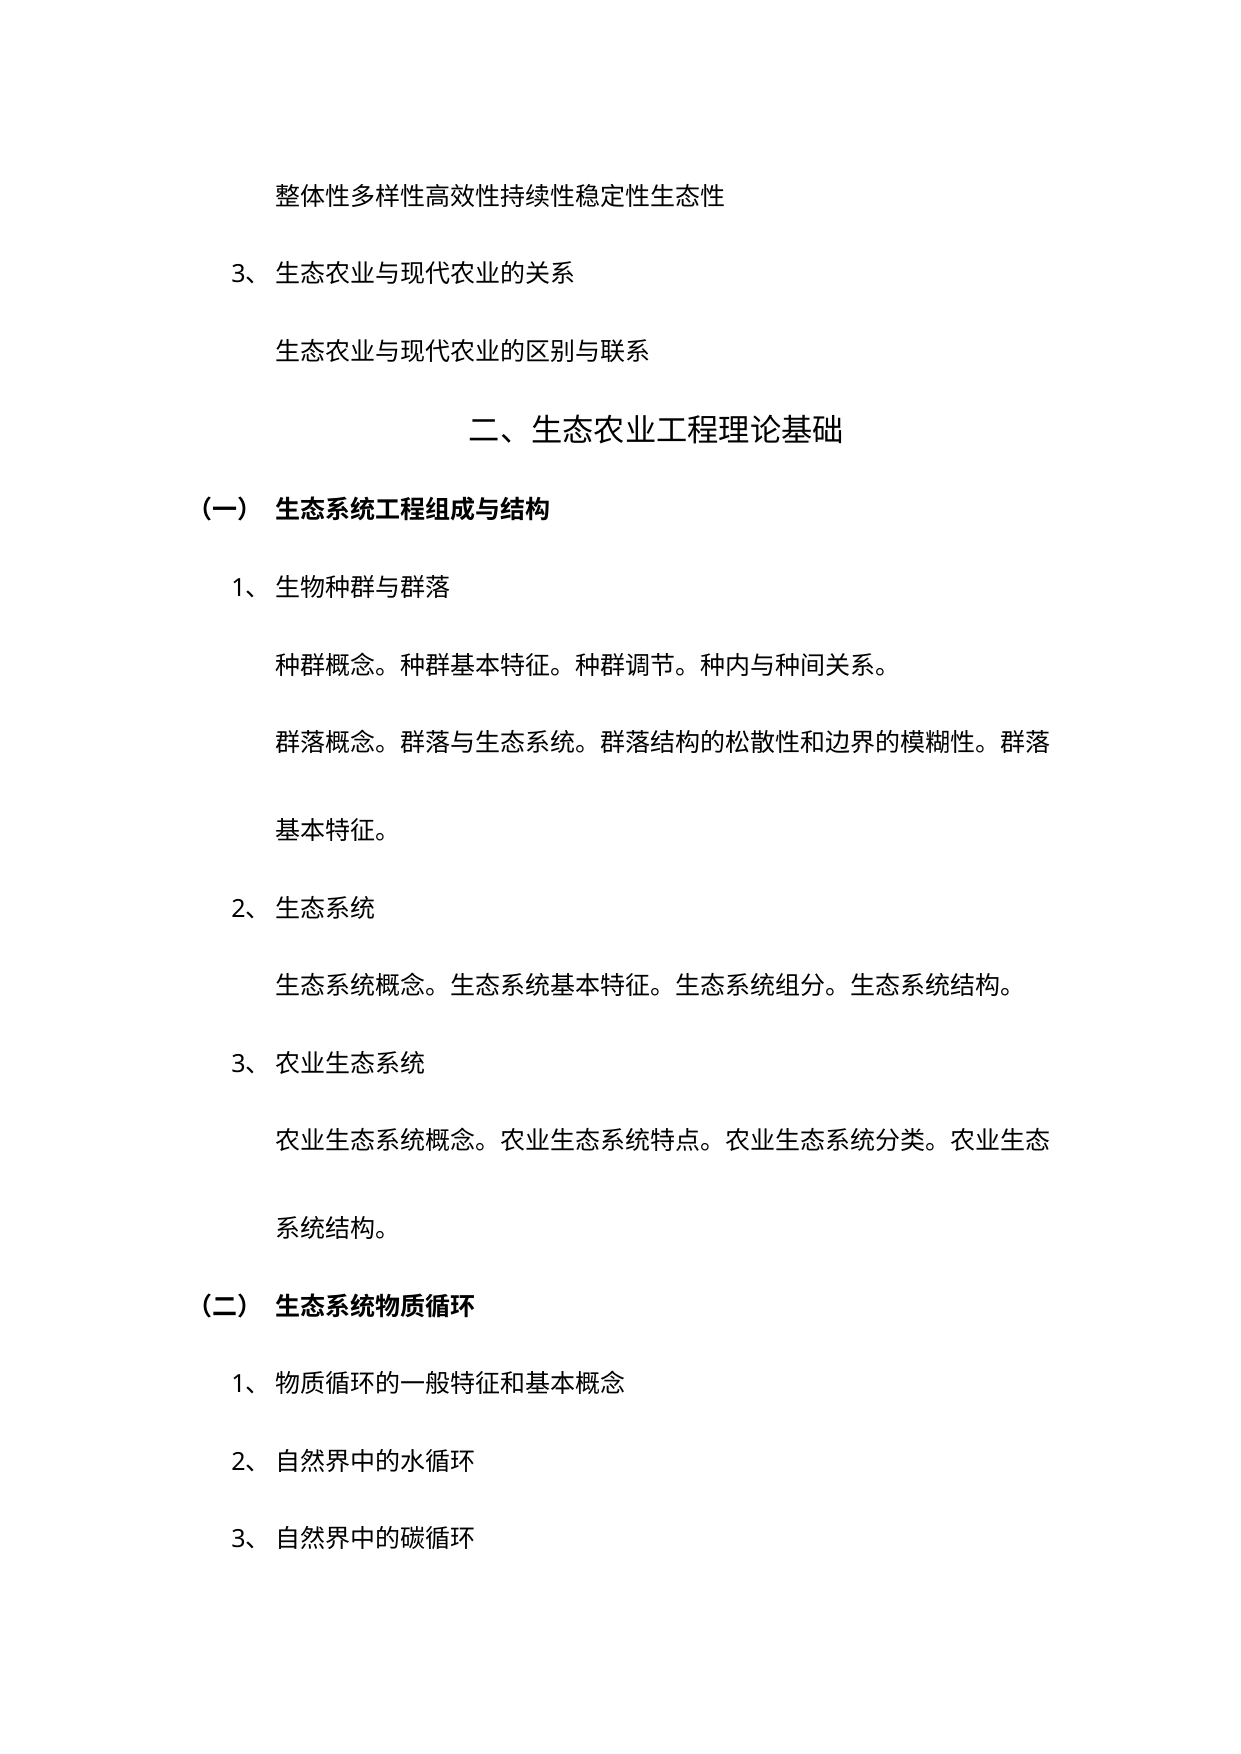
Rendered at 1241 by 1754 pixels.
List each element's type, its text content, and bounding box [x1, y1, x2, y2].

list 生态系统概念。生态系统基本特征。生态系统组分。生态系统结构。 [275, 951, 1053, 1016]
list 生态农业与现代农业的区别与联系 [275, 317, 1053, 382]
list 农业生态系统 [231, 1029, 1053, 1094]
list 自然界中的水循环 [231, 1427, 1053, 1492]
list 整体性多样性高效性持续性稳定性生态性 [275, 162, 1053, 227]
list 二、生态农业工程理论基础 [187, 395, 1053, 460]
list 生态系统 [231, 874, 1053, 939]
list 自然界中的碳循环 [231, 1504, 1053, 1569]
list 生态农业与现代农业的关系 [231, 239, 1053, 304]
list 群落概念。群落与生态系统。群落结构的松散性和边界的模糊性。群落基本特征。 [275, 708, 1053, 861]
list 物质循环的一般特征和基本概念 [231, 1349, 1053, 1414]
list 生物种群与群落 [231, 553, 1053, 618]
list 生态系统工程组成与结构 [187, 476, 1053, 541]
list 农业生态系统概念。农业生态系统特点。农业生态系统分类。农业生态系统结构。 [275, 1106, 1053, 1259]
list 生态系统物质循环 [187, 1272, 1053, 1337]
list 种群概念。种群基本特征。种群调节。种内与种间关系。 [275, 631, 1053, 696]
